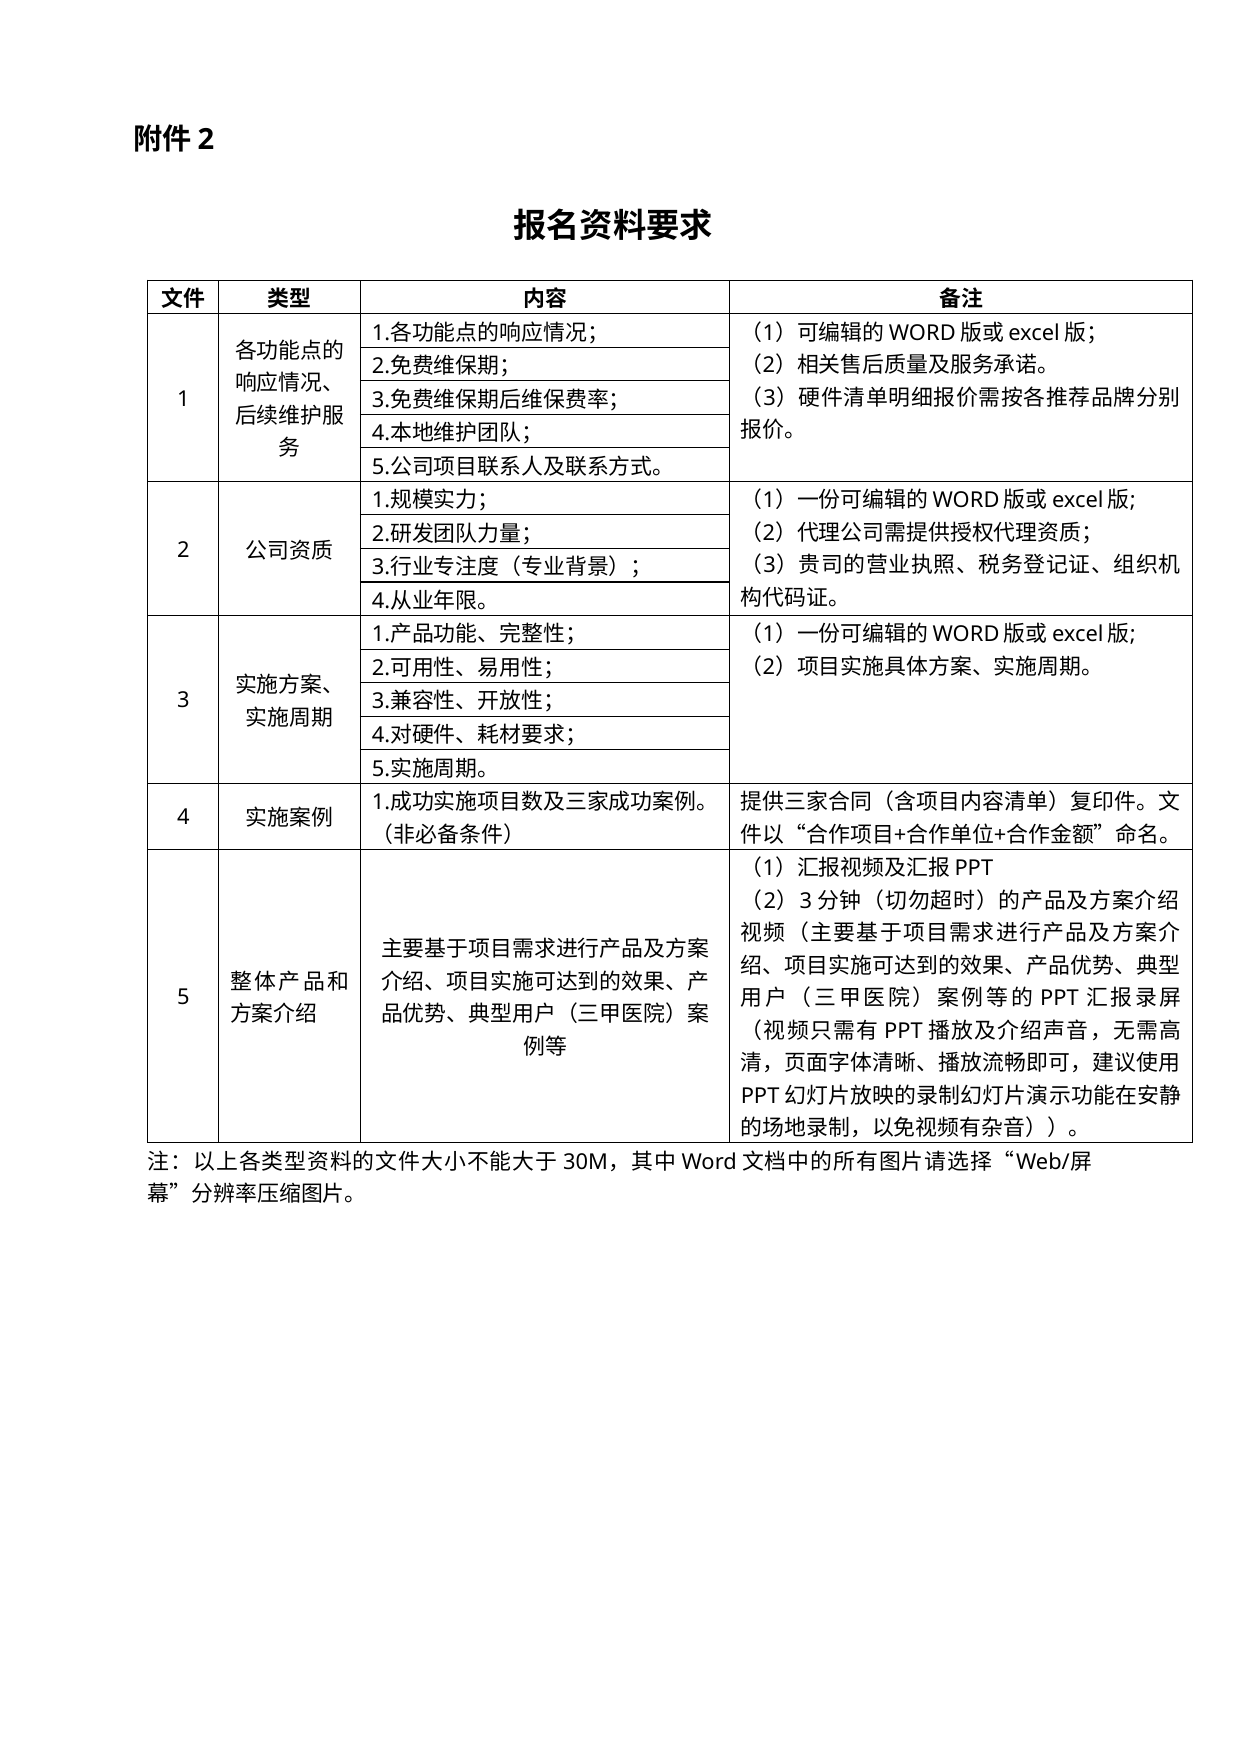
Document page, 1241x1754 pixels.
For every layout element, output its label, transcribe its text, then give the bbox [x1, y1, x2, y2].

table_header 类型 [219, 281, 360, 313]
table_cell （1）一份可编辑的WORD版或excel版; （2）代理公司需提供授权代理资质； （3）贵司的营业执照、税务登记证、组织机构代码证。 [730, 482, 1192, 615]
table_cell 1.规模实力； [361, 482, 729, 514]
table_cell 5.公司项目联系人及联系方式。 [361, 448, 729, 481]
table_cell 5.实施周期。 [361, 750, 729, 783]
table_cell 5 [148, 850, 218, 1142]
table_cell 1.各功能点的响应情况； [361, 314, 729, 347]
table_cell 2.研发团队力量； [361, 515, 729, 548]
table_cell 提供三家合同（含项目内容清单）复印件。文件以“合作项目+合作单位+合作金额”命名。 [730, 784, 1192, 849]
table_cell 实施方案、实施周期 [219, 616, 360, 783]
table_cell 4 [148, 784, 218, 849]
table_cell 1.产品功能、完整性； [361, 616, 729, 648]
table_cell 4.从业年限。 [361, 583, 729, 615]
table_cell 3.行业专注度（专业背景）； [361, 549, 729, 581]
table_cell 1.成功实施项目数及三家成功案例。 （非必备条件） [361, 784, 729, 849]
table_cell 各功能点的响应情况、后续维护服务 [219, 314, 360, 481]
table_cell 公司资质 [219, 482, 360, 615]
table_cell 4.对硬件、耗材要求； [361, 717, 729, 749]
table_cell （1）汇报视频及汇报PPT （2）3分钟（切勿超时）的产品及方案介绍视频（主要基于项目需求进行产品及方案介绍、项目实施可达到的效果、产品优势、典型用户（三甲医院）案例等的PPT汇报录屏（视频只需有PPT播放及介绍声音，无需高清，页面字体清晰、播放流畅即可，建议使用PPT幻灯片放映的录制幻灯片演示功能在安静的场地录制，以免视频有杂音））。 [730, 850, 1192, 1142]
table_cell 主要基于项目需求进行产品及方案介绍、项目实施可达到的效果、产品优势、典型用户（三甲医院）案例等 [361, 850, 729, 1142]
table_cell 整体产品和方案介绍 [219, 850, 360, 1142]
table_cell 3 [148, 616, 218, 783]
table_cell （1）可编辑的WORD版或excel版； （2）相关售后质量及服务承诺。 （3）硬件清单明细报价需按各推荐品牌分别报价。 [730, 314, 1192, 481]
table_header 内容 [361, 281, 729, 313]
table_cell 1 [148, 314, 218, 481]
table_cell （1）一份可编辑的WORD版或excel版; （2）项目实施具体方案、实施周期。 [730, 616, 1192, 783]
table_cell 实施案例 [219, 784, 360, 849]
table_header 备注 [730, 281, 1192, 313]
text 附件2 [133, 104, 1092, 169]
table_header 文件 [148, 281, 218, 313]
table_cell 4.本地维护团队； [361, 415, 729, 447]
table_cell 3.免费维保期后维保费率； [361, 381, 729, 414]
table_cell 2.免费维保期； [361, 348, 729, 380]
table_cell 2.可用性、易用性； [361, 650, 729, 682]
table_cell 3.兼容性、开放性； [361, 683, 729, 716]
text 报名资料要求 [133, 191, 1092, 256]
table_cell 2 [148, 482, 218, 615]
text 注：以上各类型资料的文件大小不能大于30M，其中Word文档中的所有图片请选择“Web/屏幕”分辨率压缩图片。 [148, 1143, 1092, 1208]
